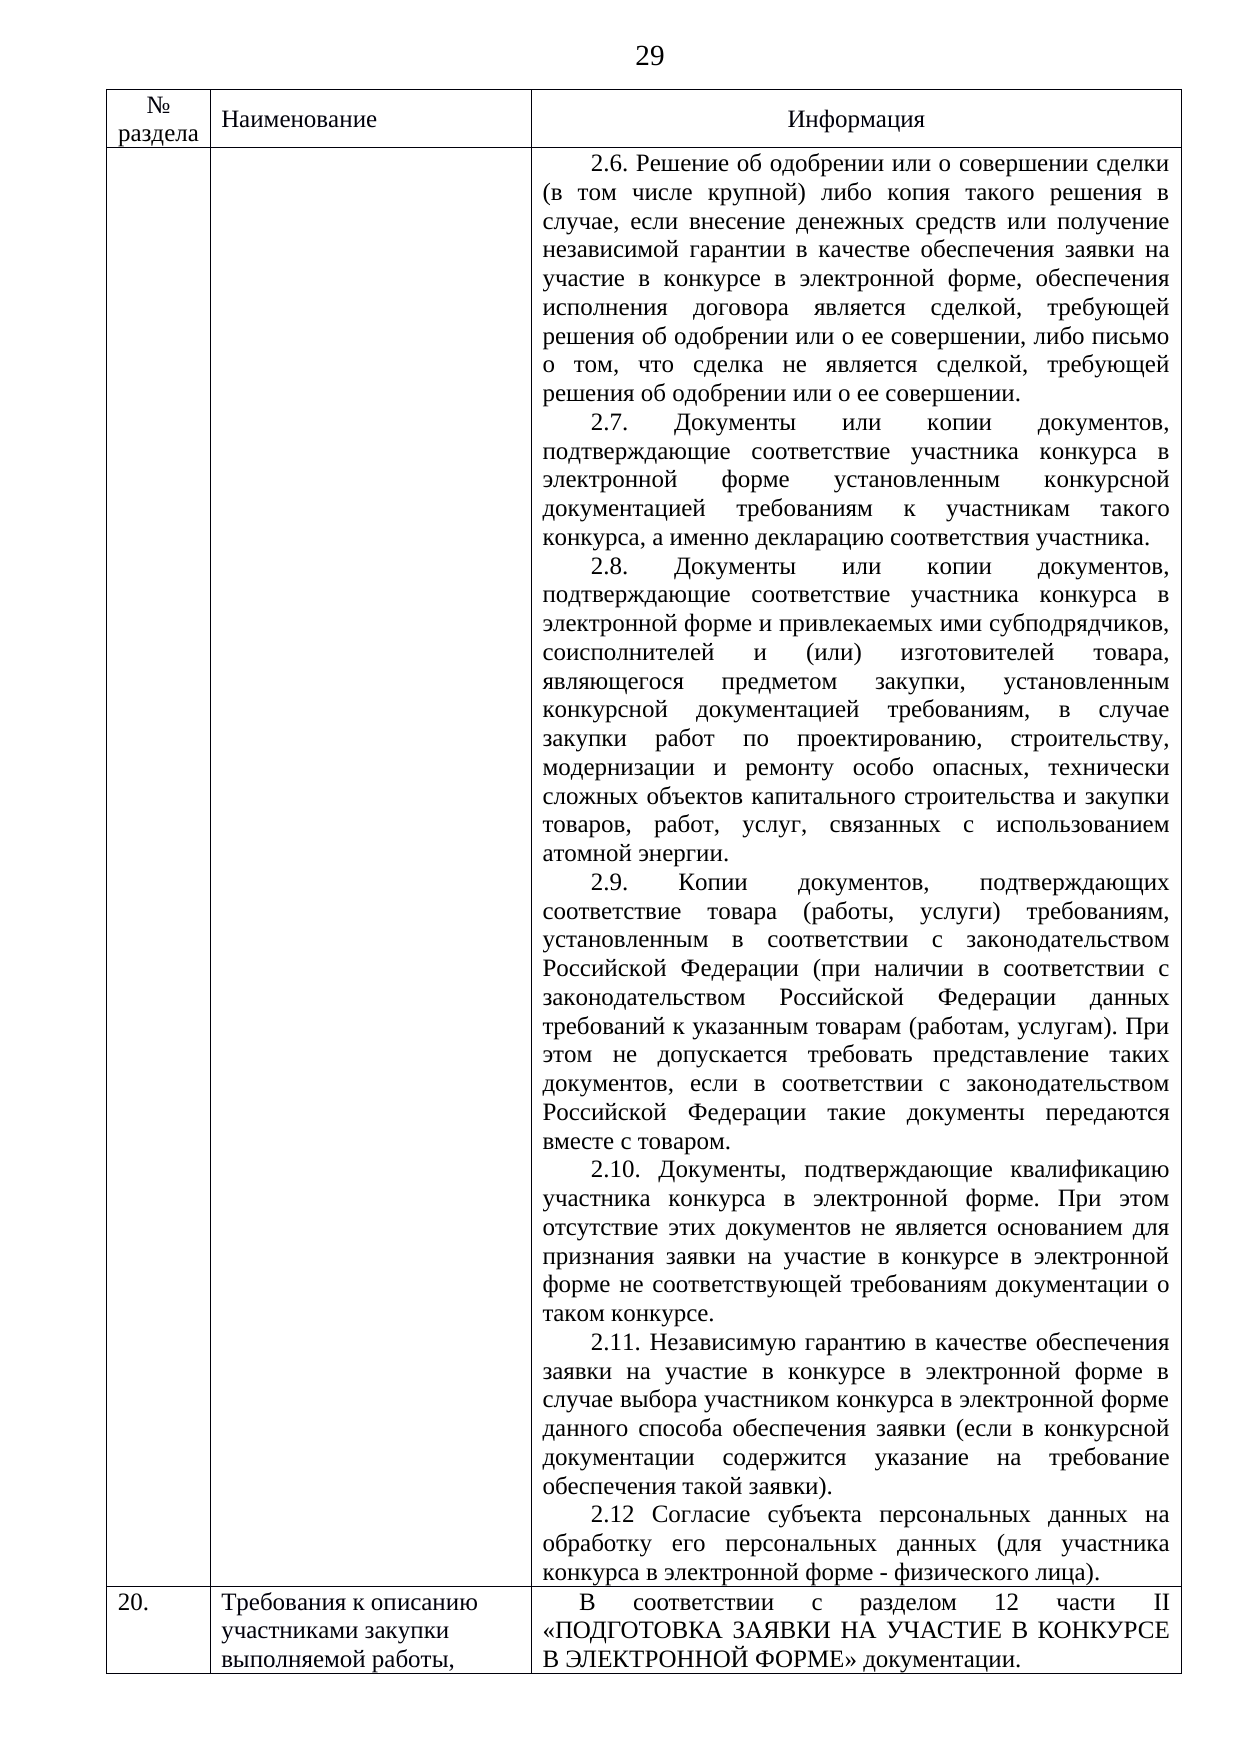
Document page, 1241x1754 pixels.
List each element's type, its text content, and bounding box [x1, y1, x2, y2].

table_header Наименование [211, 90, 531, 147]
table_header № раздела [107, 90, 210, 147]
table_header Информация [532, 90, 1181, 147]
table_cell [211, 148, 531, 1586]
table_cell [107, 1587, 210, 1673]
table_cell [532, 148, 1181, 1586]
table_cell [532, 1587, 1181, 1673]
table_cell [107, 148, 210, 1586]
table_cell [211, 1587, 531, 1673]
